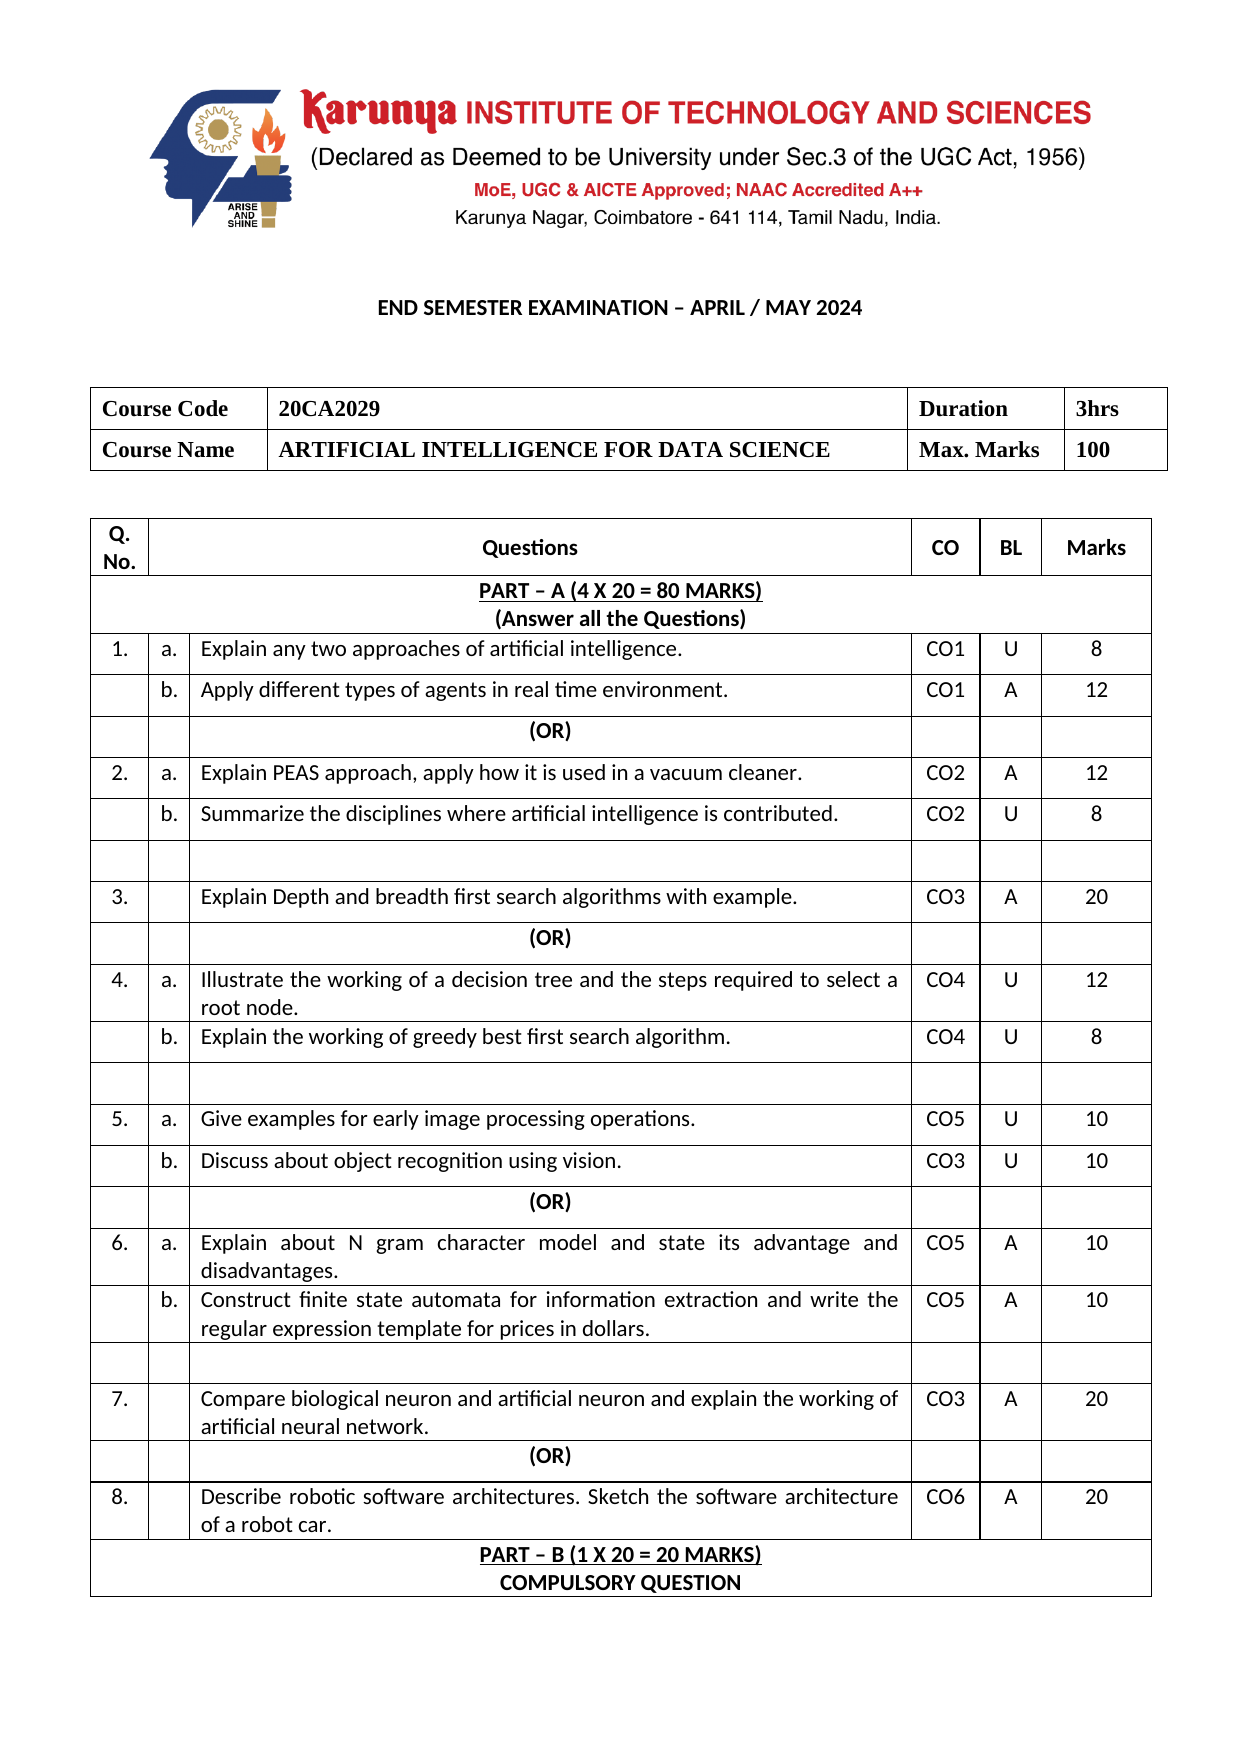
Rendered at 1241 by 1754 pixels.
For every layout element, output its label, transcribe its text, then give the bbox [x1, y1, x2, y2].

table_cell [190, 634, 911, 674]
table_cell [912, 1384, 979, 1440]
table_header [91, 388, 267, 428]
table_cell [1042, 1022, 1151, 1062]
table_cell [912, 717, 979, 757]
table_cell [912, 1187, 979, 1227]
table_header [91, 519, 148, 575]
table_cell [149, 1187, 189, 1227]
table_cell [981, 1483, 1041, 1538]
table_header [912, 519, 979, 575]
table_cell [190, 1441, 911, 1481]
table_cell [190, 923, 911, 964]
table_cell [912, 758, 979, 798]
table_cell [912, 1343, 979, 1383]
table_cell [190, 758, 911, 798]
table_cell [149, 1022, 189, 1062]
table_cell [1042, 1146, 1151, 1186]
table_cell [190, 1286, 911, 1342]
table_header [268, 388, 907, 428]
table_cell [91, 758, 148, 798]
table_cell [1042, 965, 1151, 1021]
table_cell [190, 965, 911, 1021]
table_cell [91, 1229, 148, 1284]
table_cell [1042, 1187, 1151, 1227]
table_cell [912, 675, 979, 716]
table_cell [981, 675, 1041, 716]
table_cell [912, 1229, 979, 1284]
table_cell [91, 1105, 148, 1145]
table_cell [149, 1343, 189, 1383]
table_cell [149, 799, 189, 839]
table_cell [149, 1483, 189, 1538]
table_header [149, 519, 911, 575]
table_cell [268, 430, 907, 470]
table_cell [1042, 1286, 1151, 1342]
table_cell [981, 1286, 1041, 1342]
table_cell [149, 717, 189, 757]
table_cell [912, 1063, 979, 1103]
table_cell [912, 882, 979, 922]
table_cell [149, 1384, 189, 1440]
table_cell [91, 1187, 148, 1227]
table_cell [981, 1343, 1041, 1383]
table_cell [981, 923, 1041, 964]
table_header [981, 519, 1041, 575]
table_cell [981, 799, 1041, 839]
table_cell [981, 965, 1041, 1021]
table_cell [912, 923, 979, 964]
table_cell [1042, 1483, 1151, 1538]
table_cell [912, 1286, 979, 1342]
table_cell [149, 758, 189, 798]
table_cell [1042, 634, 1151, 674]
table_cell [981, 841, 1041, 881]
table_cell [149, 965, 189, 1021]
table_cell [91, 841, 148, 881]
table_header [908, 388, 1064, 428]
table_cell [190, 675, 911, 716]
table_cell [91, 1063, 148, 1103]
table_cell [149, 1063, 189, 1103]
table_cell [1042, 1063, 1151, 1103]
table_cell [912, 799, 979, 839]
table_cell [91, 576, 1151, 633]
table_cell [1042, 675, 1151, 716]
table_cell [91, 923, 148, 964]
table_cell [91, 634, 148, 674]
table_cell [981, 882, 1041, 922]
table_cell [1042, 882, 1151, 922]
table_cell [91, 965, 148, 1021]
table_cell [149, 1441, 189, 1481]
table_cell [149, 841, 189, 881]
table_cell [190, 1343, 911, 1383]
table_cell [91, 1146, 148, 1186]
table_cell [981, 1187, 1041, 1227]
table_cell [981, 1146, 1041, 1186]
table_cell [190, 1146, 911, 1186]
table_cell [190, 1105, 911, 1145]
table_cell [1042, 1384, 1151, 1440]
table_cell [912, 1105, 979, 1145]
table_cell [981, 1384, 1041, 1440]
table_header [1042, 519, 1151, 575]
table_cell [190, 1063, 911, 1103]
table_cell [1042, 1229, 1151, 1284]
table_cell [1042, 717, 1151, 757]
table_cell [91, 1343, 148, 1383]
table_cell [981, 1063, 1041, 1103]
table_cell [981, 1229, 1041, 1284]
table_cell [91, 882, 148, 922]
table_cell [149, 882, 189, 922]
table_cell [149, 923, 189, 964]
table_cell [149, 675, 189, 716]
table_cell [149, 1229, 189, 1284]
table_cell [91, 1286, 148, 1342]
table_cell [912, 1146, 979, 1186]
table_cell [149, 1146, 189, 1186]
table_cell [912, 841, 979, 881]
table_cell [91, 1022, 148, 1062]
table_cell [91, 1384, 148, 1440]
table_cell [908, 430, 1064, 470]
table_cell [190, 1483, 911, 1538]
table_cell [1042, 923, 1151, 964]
text END SEMESTER EXAMINATION – APRIL / MAY 2024 [90, 293, 1150, 321]
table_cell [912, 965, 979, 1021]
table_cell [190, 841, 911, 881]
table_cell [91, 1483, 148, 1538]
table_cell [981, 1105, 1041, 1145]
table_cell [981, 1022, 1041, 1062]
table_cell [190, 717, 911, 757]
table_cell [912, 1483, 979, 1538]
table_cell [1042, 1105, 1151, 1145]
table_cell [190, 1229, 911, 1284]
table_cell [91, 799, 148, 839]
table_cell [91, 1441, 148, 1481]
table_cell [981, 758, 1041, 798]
picture [149, 89, 1091, 228]
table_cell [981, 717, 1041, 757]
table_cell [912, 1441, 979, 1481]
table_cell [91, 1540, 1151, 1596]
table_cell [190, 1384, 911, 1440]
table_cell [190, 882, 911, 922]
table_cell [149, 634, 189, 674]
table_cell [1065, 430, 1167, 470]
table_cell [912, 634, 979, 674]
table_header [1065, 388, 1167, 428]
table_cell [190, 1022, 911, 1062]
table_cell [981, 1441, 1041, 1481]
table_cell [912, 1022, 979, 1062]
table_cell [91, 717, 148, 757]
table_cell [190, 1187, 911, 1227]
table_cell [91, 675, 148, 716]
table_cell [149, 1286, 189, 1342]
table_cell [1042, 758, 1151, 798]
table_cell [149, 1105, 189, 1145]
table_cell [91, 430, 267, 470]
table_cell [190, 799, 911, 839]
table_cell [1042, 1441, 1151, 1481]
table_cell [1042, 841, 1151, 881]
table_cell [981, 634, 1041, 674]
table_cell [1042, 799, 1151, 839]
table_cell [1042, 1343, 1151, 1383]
